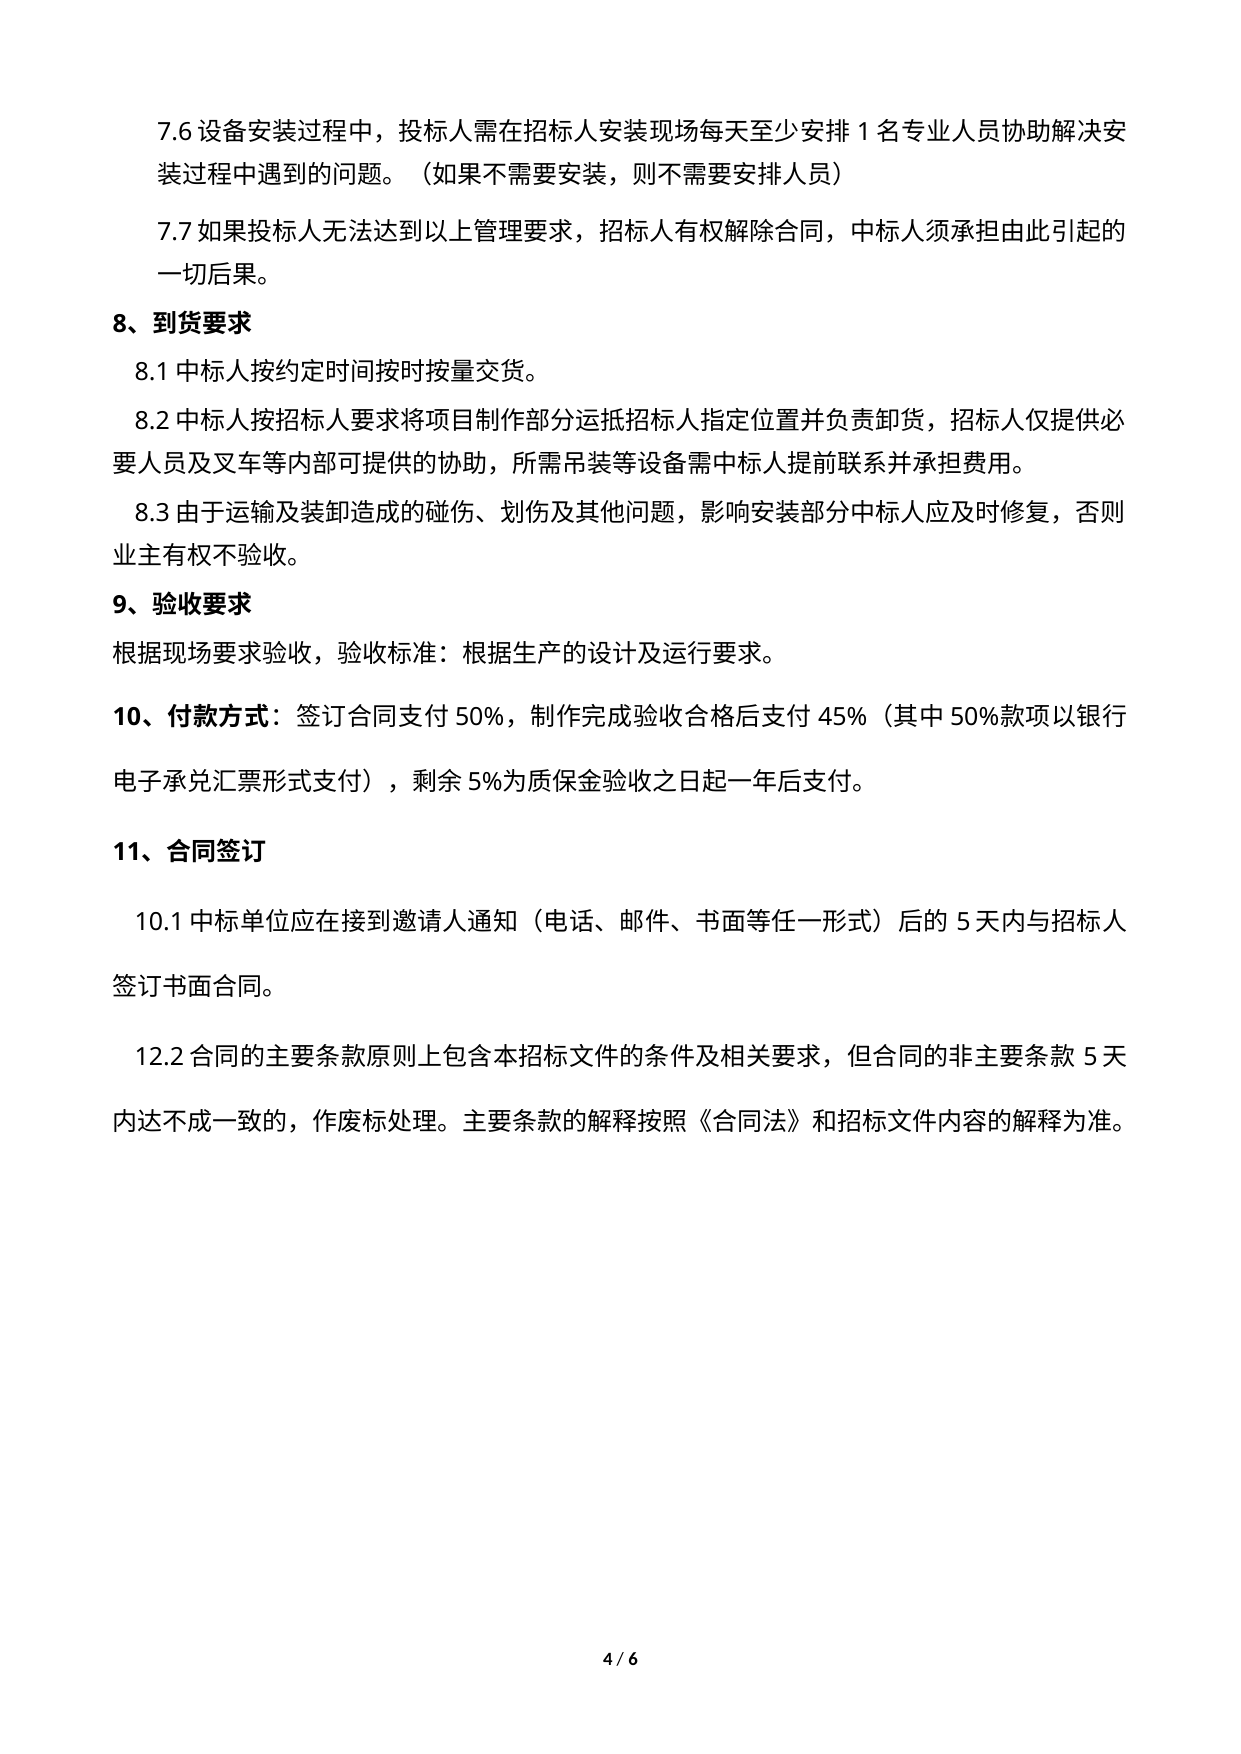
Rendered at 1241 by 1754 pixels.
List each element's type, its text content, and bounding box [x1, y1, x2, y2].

text 9、验收要求 [112, 584, 1128, 621]
text 11、合同签订 [112, 817, 1128, 882]
text 8.1中标人按约定时间按时按量交货。 [112, 352, 1128, 388]
text 7.7如果投标人无法达到以上管理要求，招标人有权解除合同，中标人须承担由此引起的一切后果。 [157, 211, 1128, 291]
text 8.3由于运输及装卸造成的碰伤、划伤及其他问题，影响安装部分中标人应及时修复，否则业主有权不验收。 [112, 492, 1128, 572]
text 12.2合同的主要条款原则上包含本招标文件的条件及相关要求，但合同的非主要条款5天内达不成一致的，作废标处理。主要条款的解释按照《合同法》和招标文件内容的解释为准。 [112, 1022, 1128, 1152]
text 10.1中标单位应在接到邀请人通知（电话、邮件、书面等任一形式）后的5天内与招标人签订书面合同。 [112, 887, 1128, 1017]
text 8.2中标人按招标人要求将项目制作部分运抵招标人指定位置并负责卸货，招标人仅提供必要人员及叉车等内部可提供的协助，所需吊装等设备需中标人提前联系并承担费用。 [112, 400, 1128, 480]
text 根据现场要求验收，验收标准：根据生产的设计及运行要求。 [112, 633, 1128, 669]
text 8、到货要求 [112, 303, 1128, 339]
text 10、付款方式：签订合同支付50%，制作完成验收合格后支付45%（其中50%款项以银行电子承兑汇票形式支付），剩余5%为质保金验收之日起一年后支付。 [112, 682, 1128, 812]
text 7.6设备安装过程中，投标人需在招标人安装现场每天至少安排1名专业人员协助解决安装过程中遇到的问题。（如果不需要安装，则不需要安排人员） [157, 112, 1128, 191]
